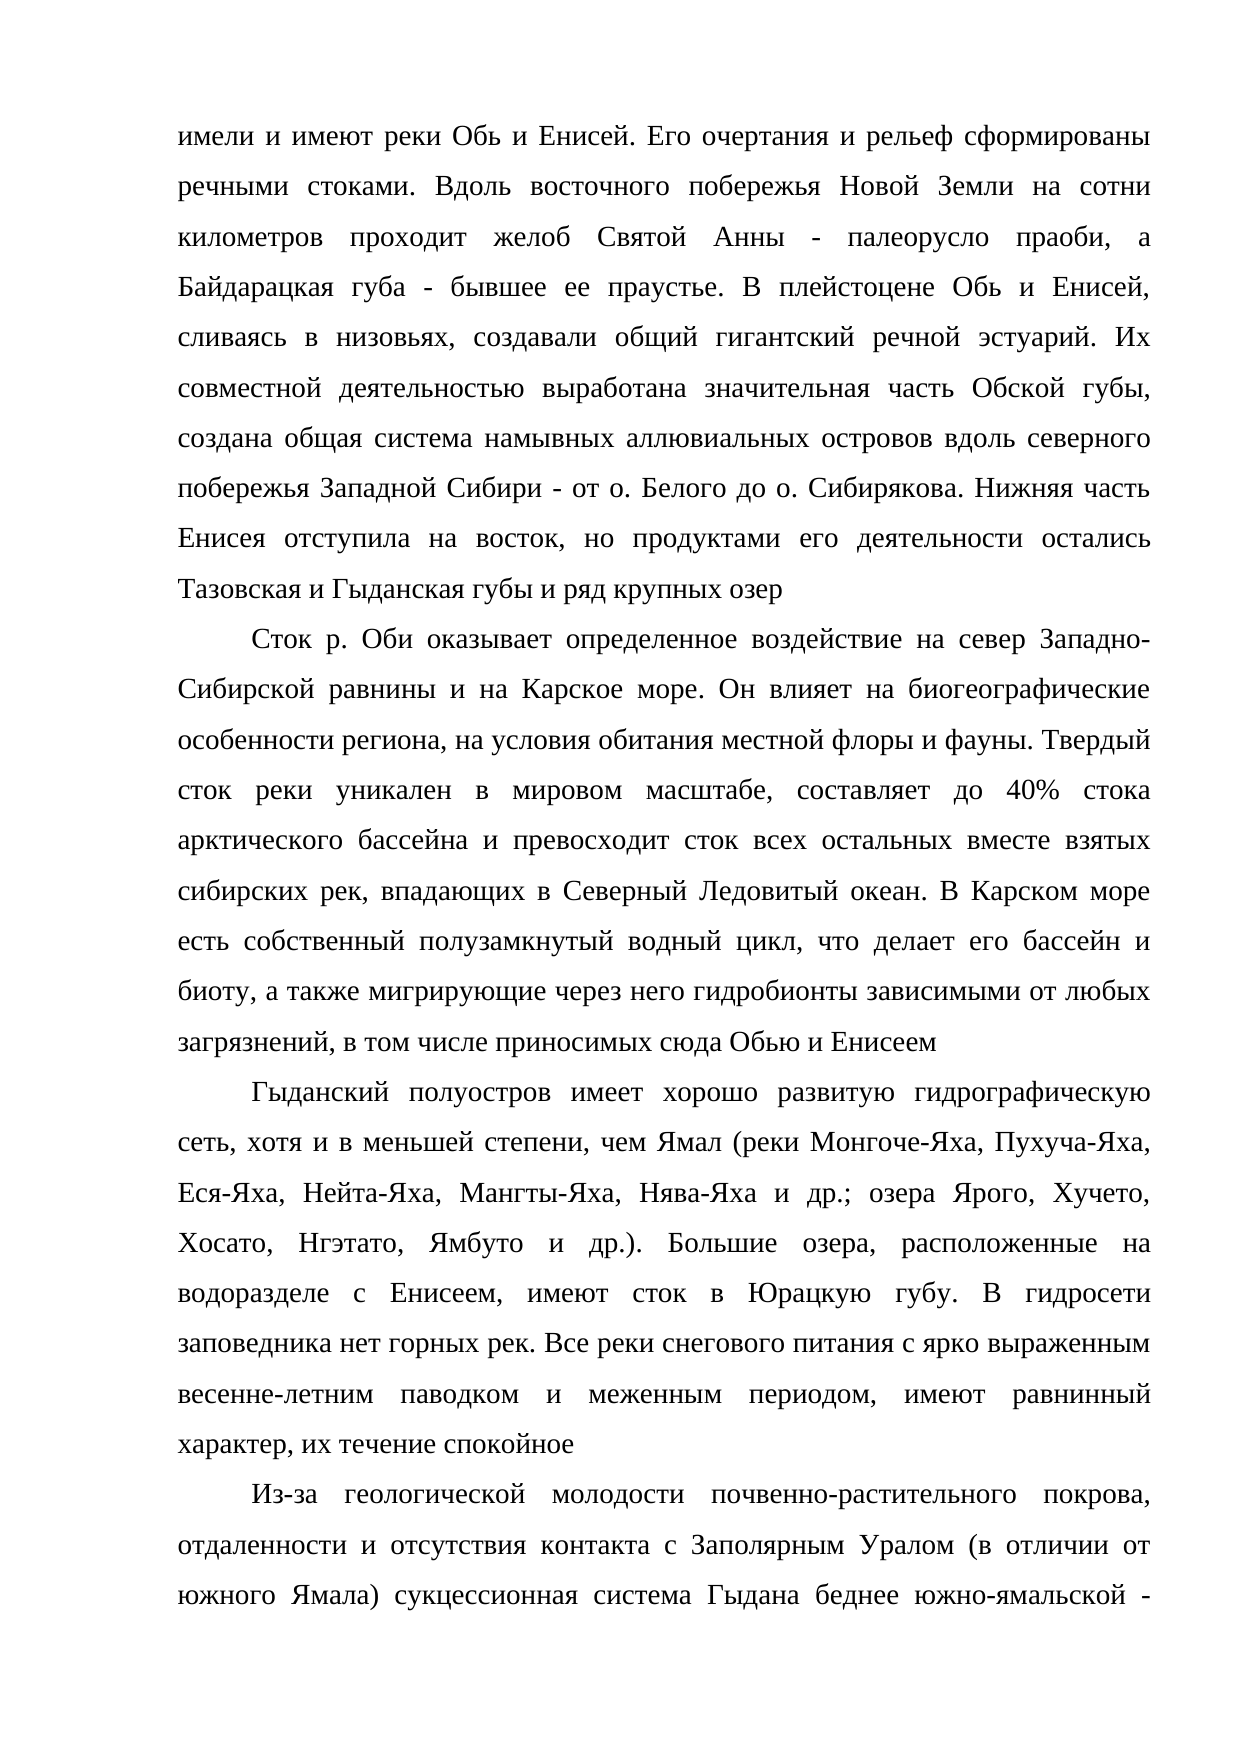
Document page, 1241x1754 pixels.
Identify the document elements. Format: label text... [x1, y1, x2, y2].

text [177, 118, 1152, 604]
text Гыданский полуостров имеет хорошо развитую гидрографическую сеть, хотя и в меньшей степени, чем Ямал (реки Монгоче-Яха, Пухуча-Яха, Еся-Яха, Нейта-Яха, Мангты-Яха, Нява-Яха и др.; озера Ярого, Хучето, Хосато, Нгэтато, Ямбуто и др.). Большие озера, расположенные на водоразделе с Енисеем, имеют сток в Юрацкую губу. В гидросети заповедника нет горных рек. Все реки снегового питания с ярко выраженным весенне-летним паводком и меженным периодом, имеют равнинный характер, их течение спокойное [177, 1074, 1152, 1460]
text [177, 1477, 1152, 1611]
text Сток р. Оби оказывает определенное воздействие на север Западно-Сибирской равнины и на Карское море. Он влияет на биогеографические особенности региона, на условия обитания местной флоры и фауны. Твердый сток реки уникален в мировом масштабе, составляет до 40% стока арктического бассейна и превосходит сток всех остальных вместе взятых сибирских рек, впадающих в Северный Ледовитый океан. В Карском море есть собственный полузамкнутый водный цикл, что делает его бассейн и биоту, а также мигрирующие через него гидробионты зависимыми от любых загрязнений, в том числе приносимых сюда Обью и Енисеем [177, 621, 1152, 1057]
